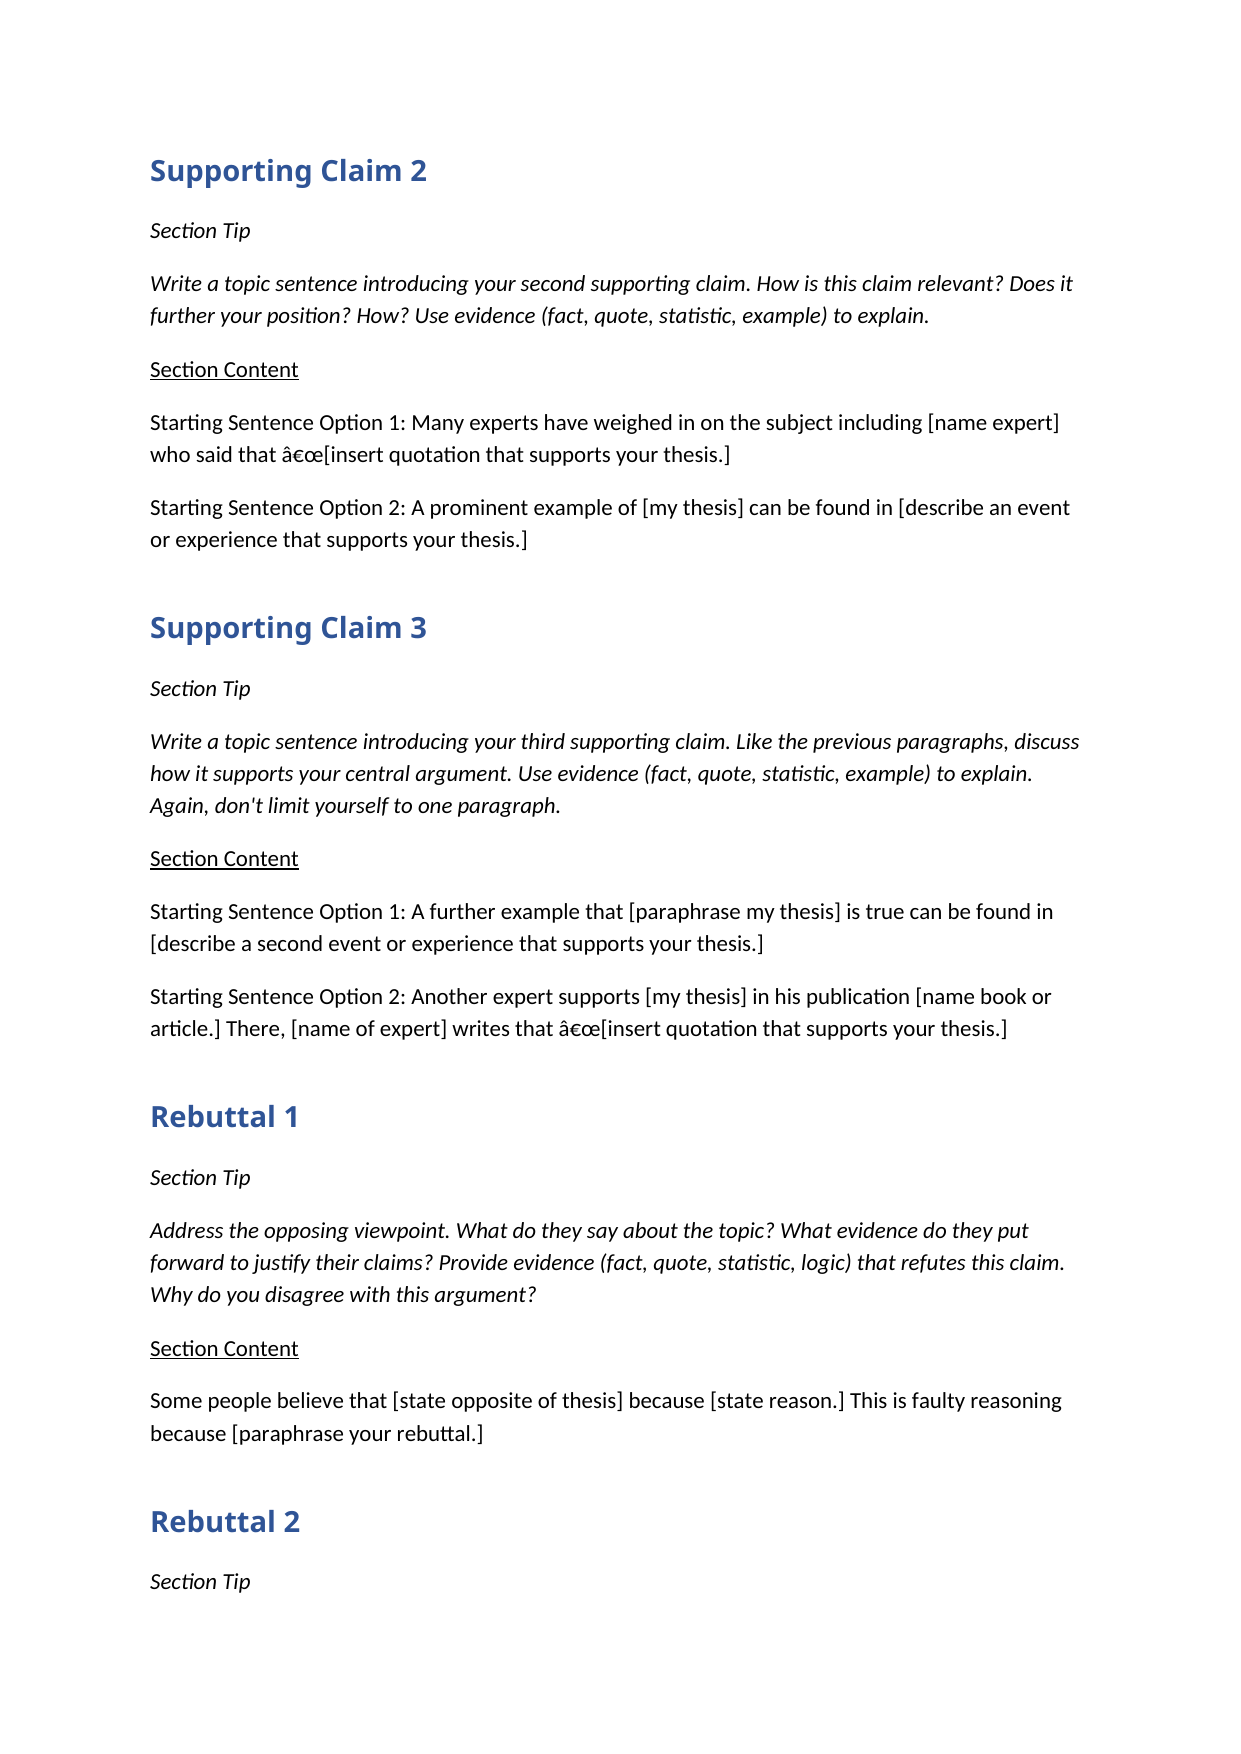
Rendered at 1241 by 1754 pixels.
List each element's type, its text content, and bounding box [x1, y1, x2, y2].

text Write a topic sentence introducing your second supporting claim. How is this claim relevant? Does it further your position? How? Use evidence (fact, quote, statistic, example) to explain. [150, 269, 1090, 330]
subtitle Supporting Claim 2 [150, 150, 1090, 190]
text Section Content [150, 1334, 1090, 1362]
text Write a topic sentence introducing your third supporting claim. Like the previous paragraphs, discuss how it supports your central argument. Use evidence (fact, quote, statistic, example) to explain. Again, don't limit yourself to one paragraph. [150, 727, 1090, 819]
subtitle Rebuttal 1 [150, 1097, 1090, 1136]
text Section Tip [150, 1567, 1090, 1596]
text Some people believe that [state opposite of thesis] because [state reason.] This is faulty reasoning because [paraphrase your rebuttal.] [150, 1387, 1090, 1447]
text Starting Sentence Option 1: Many experts have weighed in on the subject including [name expert] who said that â€œ[insert quotation that supports your thesis.] [150, 408, 1090, 468]
text Section Tip [150, 216, 1090, 244]
text Starting Sentence Option 2: Another expert supports [my thesis] in his publication [name book or article.] There, [name of expert] writes that â€œ[insert quotation that supports your thesis.] [150, 982, 1090, 1043]
subtitle Rebuttal 2 [150, 1501, 1090, 1541]
text Address the opposing viewpoint. What do they say about the topic? What evidence do they put forward to justify their claims? Provide evidence (fact, quote, statistic, logic) that refutes this claim. Why do you disagree with this argument? [150, 1216, 1090, 1309]
text Section Content [150, 355, 1090, 383]
text Starting Sentence Option 2: A prominent example of [my thesis] can be found in [describe an event or experience that supports your thesis.] [150, 493, 1090, 553]
text Section Tip [150, 1163, 1090, 1191]
subtitle Supporting Claim 3 [150, 607, 1090, 647]
text Section Content [150, 844, 1090, 872]
text Starting Sentence Option 1: A further example that [paraphrase my thesis] is true can be found in [describe a second event or experience that supports your thesis.] [150, 897, 1090, 957]
text Section Tip [150, 674, 1090, 702]
